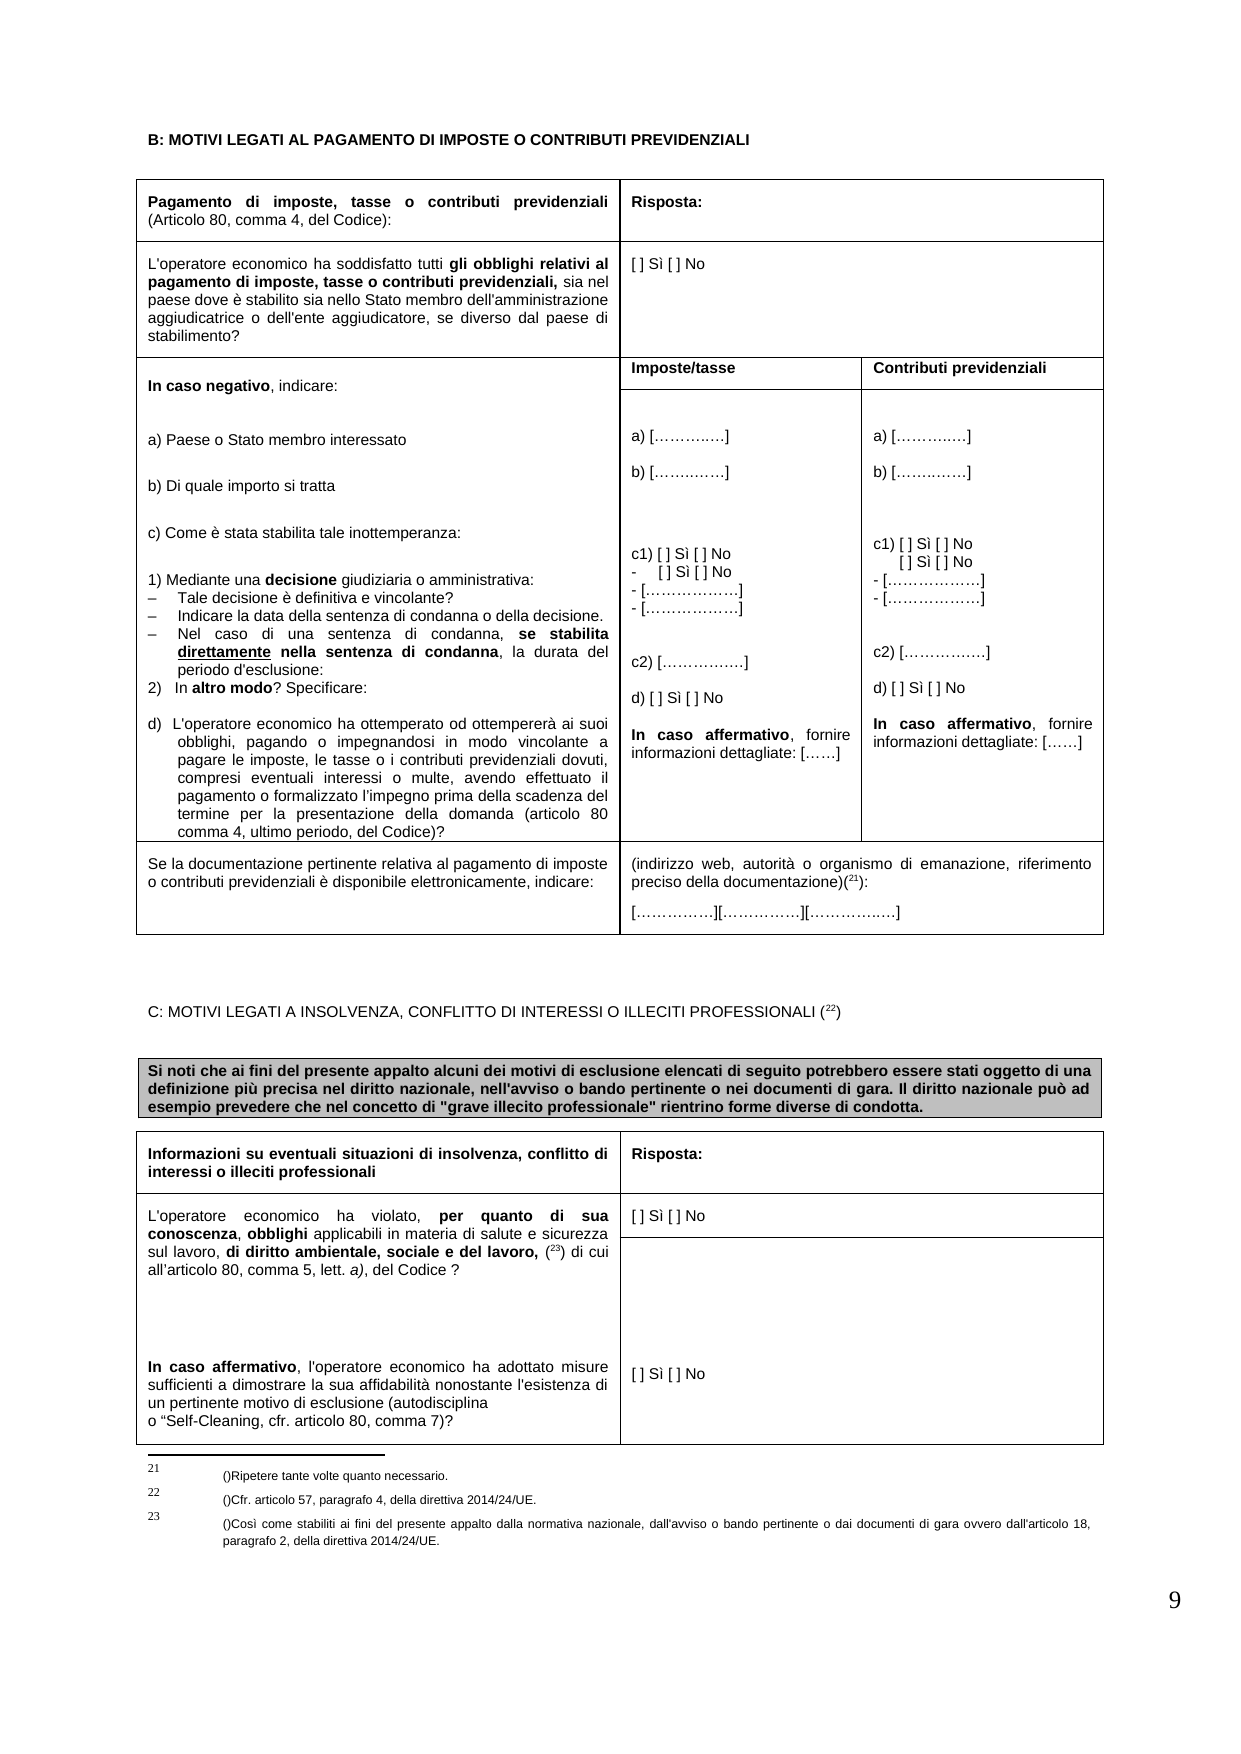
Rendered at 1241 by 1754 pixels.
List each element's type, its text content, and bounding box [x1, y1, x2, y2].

table_cell L'operatore economico ha violato, per quanto di sua conoscenza, obblighi applicabili in materia di salute e sicurezza sul lavoro, di diritto ambientale, sociale e del lavoro, () di cui all’articolo 80, comma 5, lett. a), del Codice ? In caso affermativo, l'operatore economico ha adottato misure sufficienti a dimostrare la sua affidabilità nonostante l'esistenza di un pertinente motivo di esclusione (autodisciplina o “Self-Cleaning, cfr. articolo 80, comma 7)? In caso affermativo, indicare: 1) L’operatore economico: - ha risarcito interamente il danno? - si è impegnato formalmente a risarcire il danno? 2) l’operatore economico ha adottato misure di carattere tecnico o organizzativo e relativi al personale idonei a prevenire ulteriori illeciti o reati ? [137, 1194, 620, 1443]
text B: MOTIVI LEGATI AL PAGAMENTO DI IMPOSTE O CONTRIBUTI PREVIDENZIALI [148, 131, 1093, 149]
table_header Pagamento di imposte, tasse o contributi previdenziali (Articolo 80, comma 4, del Codice): [137, 180, 619, 241]
table_cell [ ] Sì [ ] No [621, 1194, 1103, 1237]
text Si noti che ai fini del presente appalto alcuni dei motivi di esclusione elencati di seguito potrebbero essere stati oggetto di una definizione più precisa nel diritto nazionale, nell'avviso o bando pertinente o nei documenti di gara. Il diritto nazionale può ad esempio prevedere che nel concetto di "grave illecito professionale" rientrino forme diverse di condotta. [139, 1059, 1101, 1117]
table_cell Contributi previdenziali [862, 358, 1103, 389]
table_cell Imposte/tasse [621, 358, 861, 389]
table_cell (indirizzo web, autorità o organismo di emanazione, riferimento preciso della documentazione)(): [……………][……………][…………..…] [621, 842, 1103, 934]
table_cell a) [………..…] b) [……..……] c1) [ ] Sì [ ] No - [ ] Sì [ ] No - [………………] - [………………] c2) [………….…] d) [ ] Sì [ ] No In caso affermativo, fornire informazioni dettagliate: [……] [621, 390, 861, 841]
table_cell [621, 1238, 1103, 1443]
table_cell In caso negativo, indicare: a) Paese o Stato membro interessato b) Di quale importo si tratta c) Come è stata stabilita tale inottemperanza: 1) Mediante una decisione giudiziaria o amministrativa: Tale decisione è definitiva e vincolante? Indicare la data della sentenza di condanna o della decisione. Nel caso di una sentenza di condanna, se stabilita direttamente nella sentenza di condanna, la durata del periodo d'esclusione: 2) In altro modo? Specificare: d) L'operatore economico ha ottemperato od ottempererà ai suoi obblighi, pagando o impegnandosi in modo vincolante a pagare le imposte, le tasse o i contributi previdenziali dovuti, compresi eventuali interessi o multe, avendo effettuato il pagamento o formalizzato l’impegno prima della scadenza del termine per la presentazione della domanda (articolo 80 comma 4, ultimo periodo, del Codice)? [137, 358, 619, 841]
table_cell Se la documentazione pertinente relativa al pagamento di imposte o contributi previdenziali è disponibile elettronicamente, indicare: [137, 842, 619, 934]
table_cell a) [………..…] b) [……..……] c1) [ ] Sì [ ] No [ ] Sì [ ] No - [………………] - [………………] c2) [………….…] d) [ ] Sì [ ] No In caso affermativo, fornire informazioni dettagliate: [……] [862, 390, 1103, 841]
table_header Informazioni su eventuali situazioni di insolvenza, conflitto di interessi o illeciti professionali [137, 1132, 620, 1193]
table_header Risposta: [621, 180, 1103, 241]
table_cell L'operatore economico ha soddisfatto tutti gli obblighi relativi al pagamento di imposte, tasse o contributi previdenziali, sia nel paese dove è stabilito sia nello Stato membro dell'amministrazione aggiudicatrice o dell'ente aggiudicatore, se diverso dal paese di stabilimento? [137, 242, 619, 357]
title C: motivi legati a insolvenza, conflitto di interessi o illeciti professionali () [148, 1003, 1093, 1021]
table_header Risposta: [621, 1132, 1103, 1193]
table_cell [ ] Sì [ ] No [621, 242, 1103, 357]
